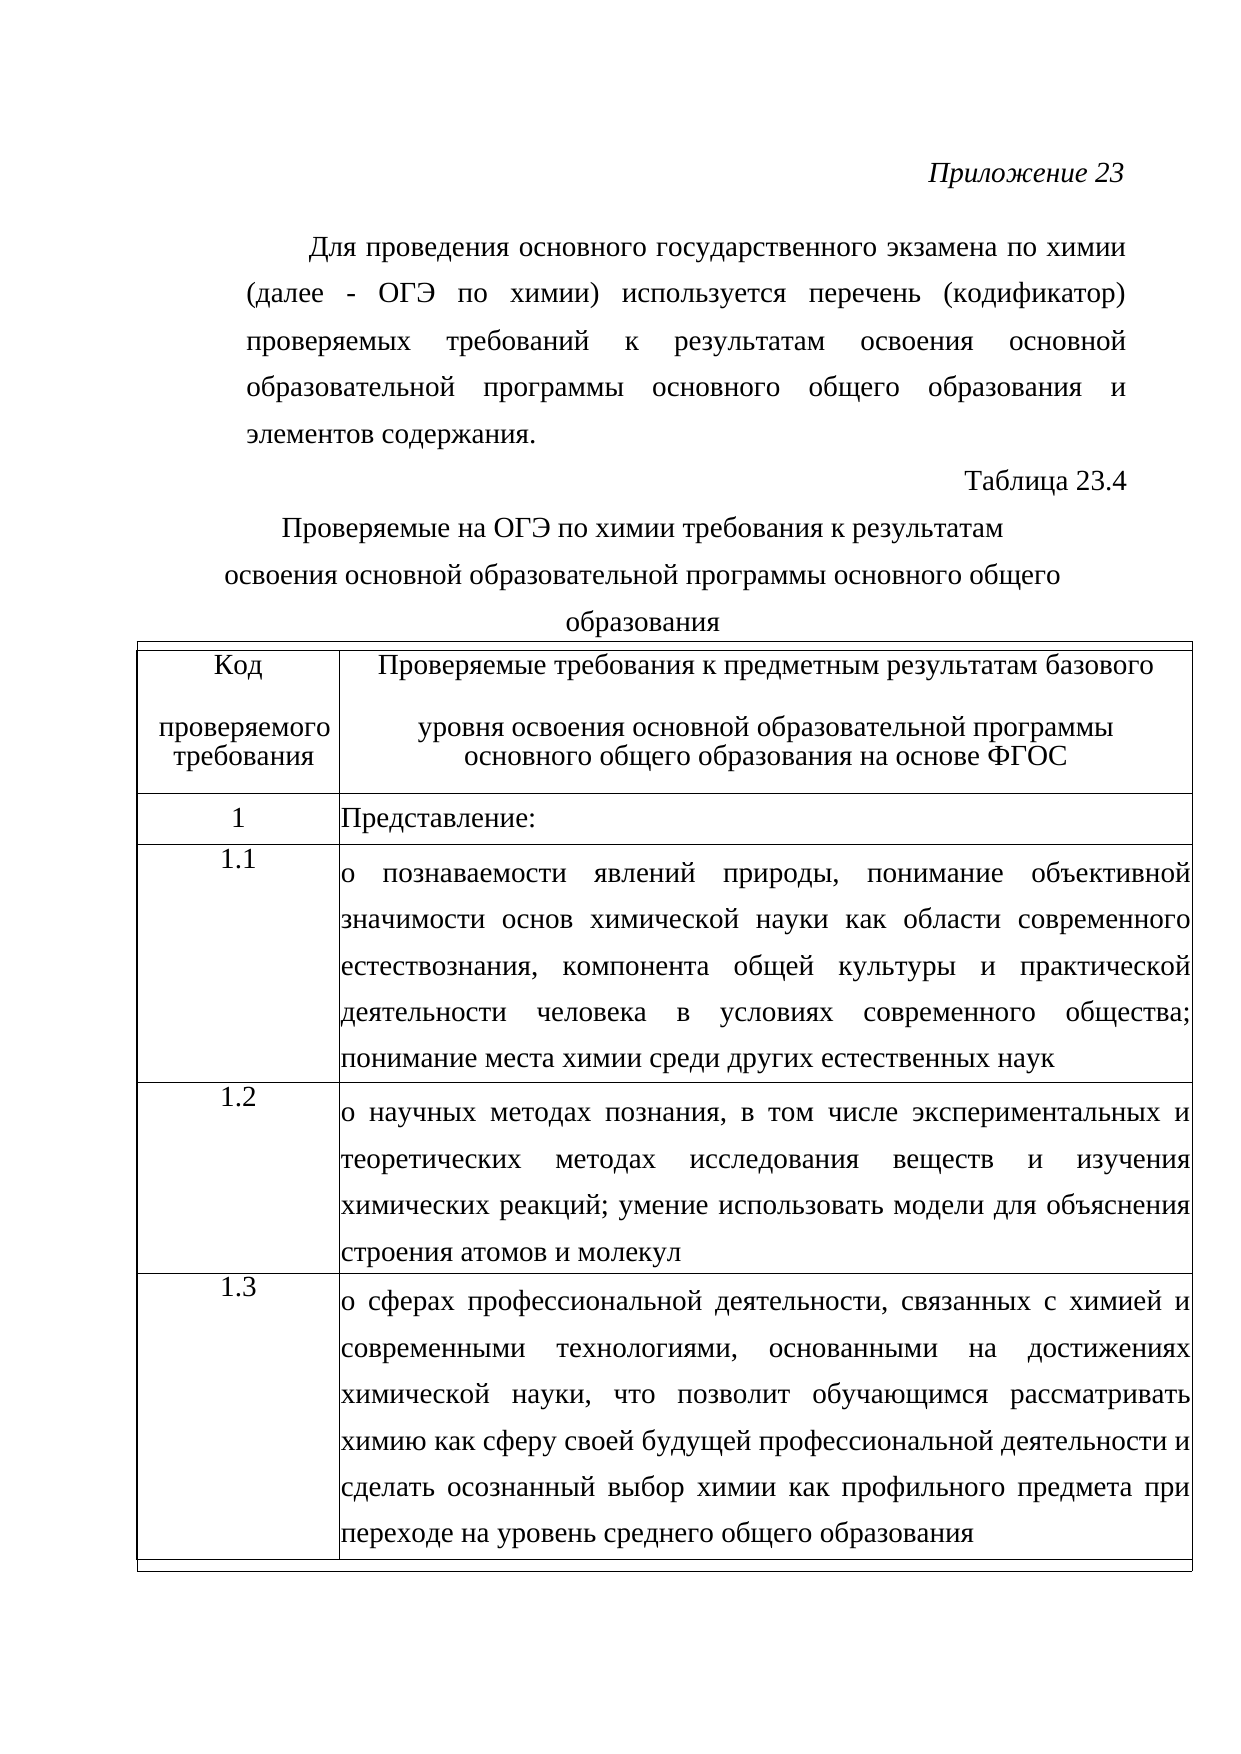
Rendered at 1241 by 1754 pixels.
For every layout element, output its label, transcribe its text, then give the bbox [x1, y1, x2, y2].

table_cell проверяемого [138, 697, 339, 742]
table_cell требования [138, 742, 339, 793]
text Приложение 23 [246, 145, 1127, 192]
table_cell 1.1 [138, 845, 339, 1082]
text Для проведения основного государственного экзамена по химии (далее - ОГЭ по химии) используется перечень (кодификатор) проверяемых требований к результатам освоения основной образовательной программы основного общего образования и элементов содержания. [246, 218, 1127, 453]
table_cell основного общего образования на основе ФГОС [340, 742, 1192, 793]
table_header Проверяемые требования к предметным результатам базового [340, 651, 1192, 697]
table_cell Представление: [340, 794, 1192, 844]
table_cell 1 [138, 794, 339, 844]
text Проверяемые на ОГЭ по химии требования к результатам освоения основной образовательной программы основного общего образования [177, 500, 1108, 641]
table_header Код [138, 651, 339, 697]
text Таблица 23.4 [177, 453, 1127, 500]
table_cell 1.3 [138, 1274, 339, 1558]
table_cell о сферах профессиональной деятельности, связанных с химией и современными технологиями, основанными на достижениях химической науки, что позволит обучающимся рассматривать химию как сферу своей будущей профессиональной деятельности и сделать осознанный выбор химии как профильного предмета при переходе на уровень среднего общего образования [340, 1274, 1192, 1558]
table_cell уровня освоения основной образовательной программы [340, 697, 1192, 742]
table_cell о познаваемости явлений природы, понимание объективной значимости основ химической науки как области современного естествознания, компонента общей культуры и практической деятельности человека в условиях современного общества; понимание места химии среди других естественных наук [340, 845, 1192, 1082]
table_cell о научных методах познания, в том числе экспериментальных и теоретических методах исследования веществ и изучения химических реакций; умение использовать модели для объяснения строения атомов и молекул [340, 1083, 1192, 1272]
table_cell 1.2 [138, 1083, 339, 1272]
